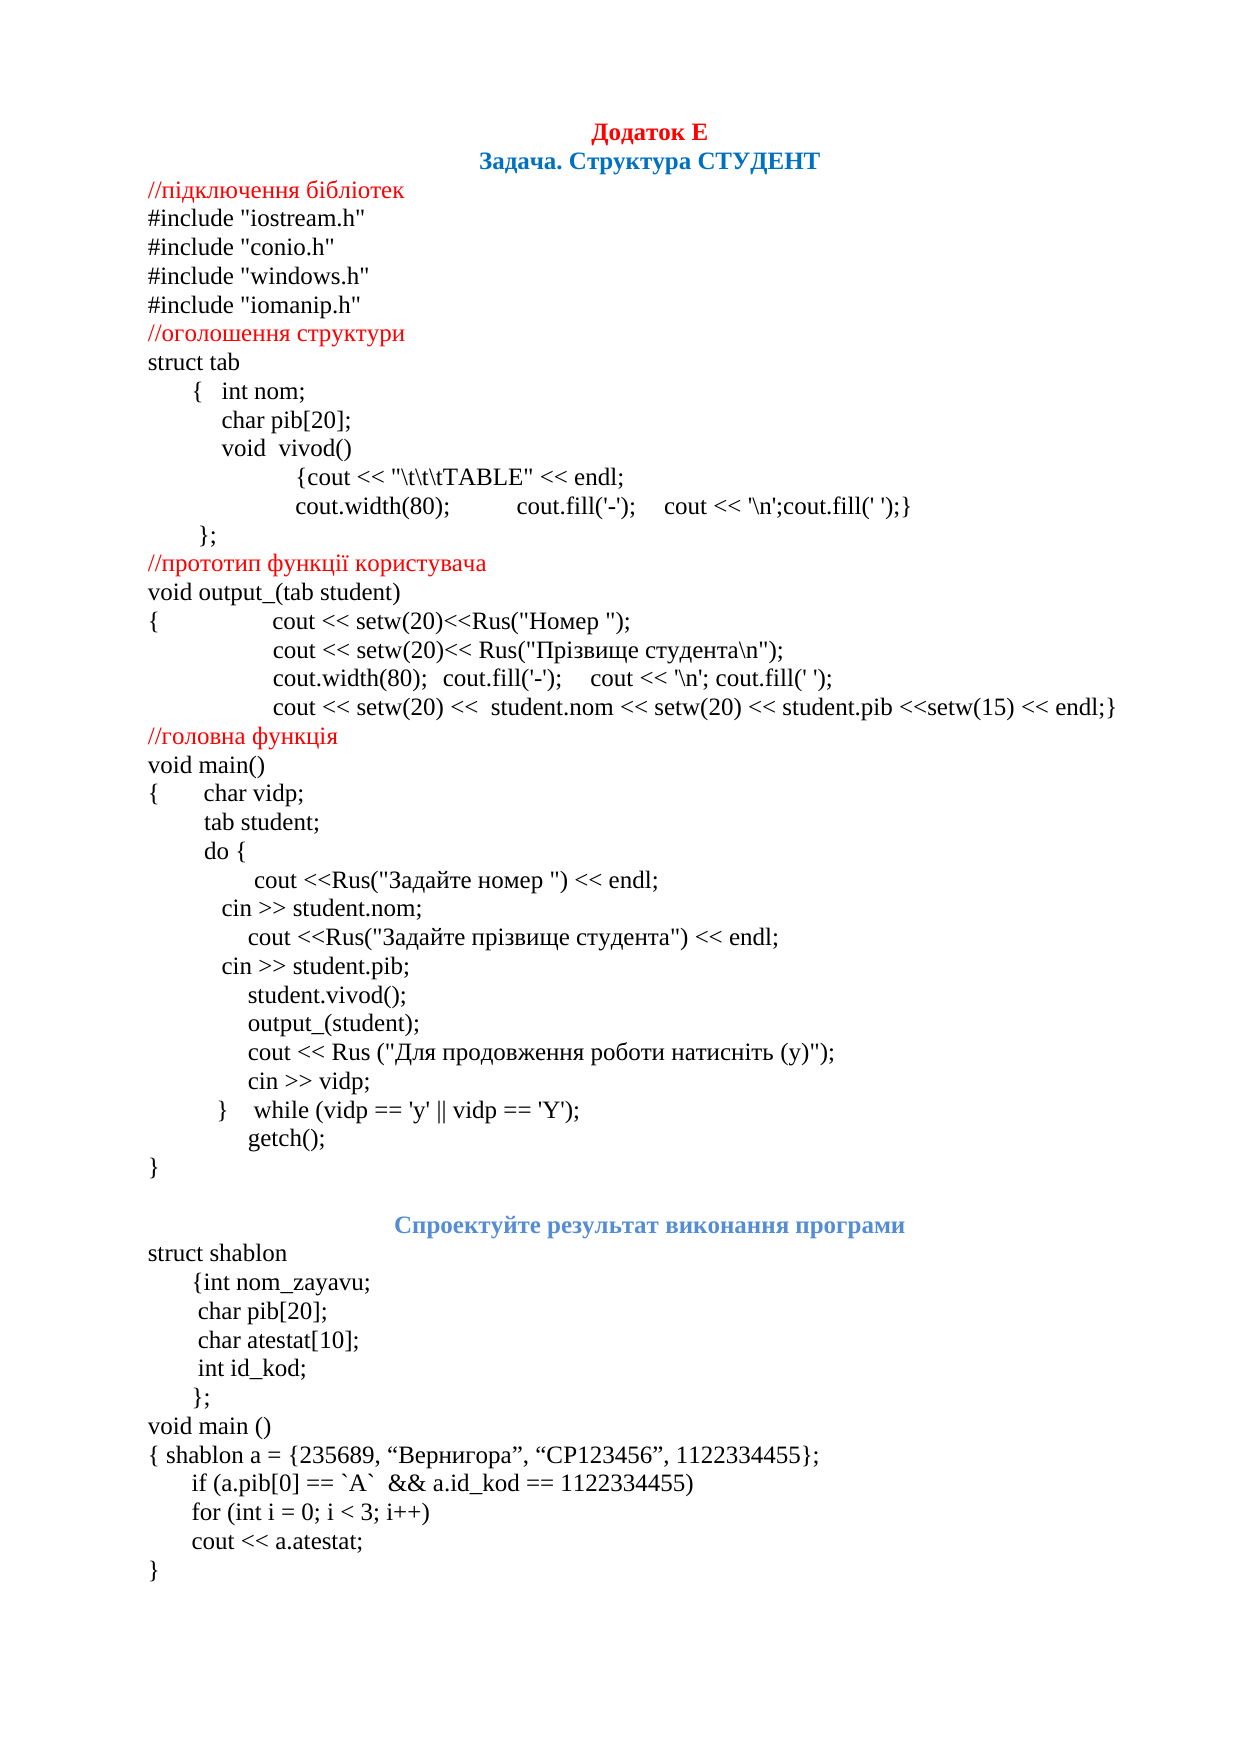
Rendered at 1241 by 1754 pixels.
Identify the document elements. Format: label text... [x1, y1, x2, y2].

text Задача. Структура СТУДЕНТ [148, 146, 1152, 175]
text #include "conio.h" [148, 232, 1152, 261]
text struct tab [148, 347, 1152, 376]
text Додаток Е [148, 117, 1152, 146]
text for (int i = 0; i < 3; i++) [148, 1497, 1152, 1526]
text #include "iostream.h" [148, 203, 1152, 232]
text cout <<Rus("Задайте прізвище студента") << endl; [148, 922, 1152, 951]
text cout << a.atestat; [148, 1526, 1152, 1555]
text #include "windows.h" [148, 261, 1152, 290]
text { cout << setw(20)<<Rus("Номер "); [148, 606, 1152, 635]
text void output_(tab student) [148, 577, 1152, 606]
text cout.width(80); cout.fill('-'); cout << '\n'; cout.fill(' '); [148, 663, 1152, 692]
text } [148, 1555, 1152, 1583]
text output_(student); [148, 1008, 1152, 1037]
text void main () [148, 1411, 1152, 1440]
text cin >> vidp; [148, 1066, 1152, 1095]
text }; [148, 520, 1152, 548]
text char pib[20]; [148, 1296, 1152, 1325]
text #include "iomanip.h" [148, 290, 1152, 318]
text void main() [148, 750, 1152, 778]
text cout.width(80); cout.fill('-'); cout << '\n';cout.fill(' ');} [148, 491, 1152, 520]
text { shablon a = {235689, “Вернигора”, “CР123456”, 1122334455}; [148, 1440, 1152, 1468]
text } while (vidp == 'y' || vidp == 'Y'); [148, 1095, 1152, 1123]
text int id_kod; [148, 1353, 1152, 1382]
text cin >> student.nom; [148, 893, 1152, 922]
text do { [148, 836, 1152, 865]
text student.vivod(); [148, 980, 1152, 1008]
text } [148, 1152, 1152, 1181]
text //оголошення структури [148, 318, 1152, 347]
text //головна функція [148, 721, 1152, 750]
text char atestat[10]; [148, 1325, 1152, 1353]
text void vivod() [148, 433, 1152, 462]
text char pib[20]; [148, 405, 1152, 433]
text if (a.pib[0] == `A` && a.id_kod == 1122334455) [148, 1468, 1152, 1497]
text { char vidp; [148, 778, 1152, 807]
text {int nom_zayavu; [148, 1267, 1152, 1296]
text { int nom; [148, 376, 1152, 405]
text struct shablon [148, 1238, 1152, 1267]
text cout << Rus ("Для продовження роботи натисніть (y)"); [148, 1037, 1152, 1066]
text }; [148, 1382, 1152, 1411]
text cin >> student.pib; [148, 951, 1152, 980]
text getch(); [148, 1123, 1152, 1152]
text tab student; [148, 807, 1152, 836]
text cout <<Rus("Задайте номер ") << endl; [148, 865, 1152, 893]
text cout << setw(20) << student.nom << setw(20) << student.pib <<setw(15) << endl;} [148, 692, 1152, 721]
text //прототип функції користувача [148, 548, 1152, 577]
text //підключення бібліотек [148, 175, 1152, 203]
text cout << setw(20)<< Rus("Прізвище студента\n"); [148, 635, 1152, 663]
text {cout << "\t\t\tTABLE" << endl; [148, 462, 1152, 491]
text Спроектуйте результат виконання програми [148, 1210, 1152, 1238]
